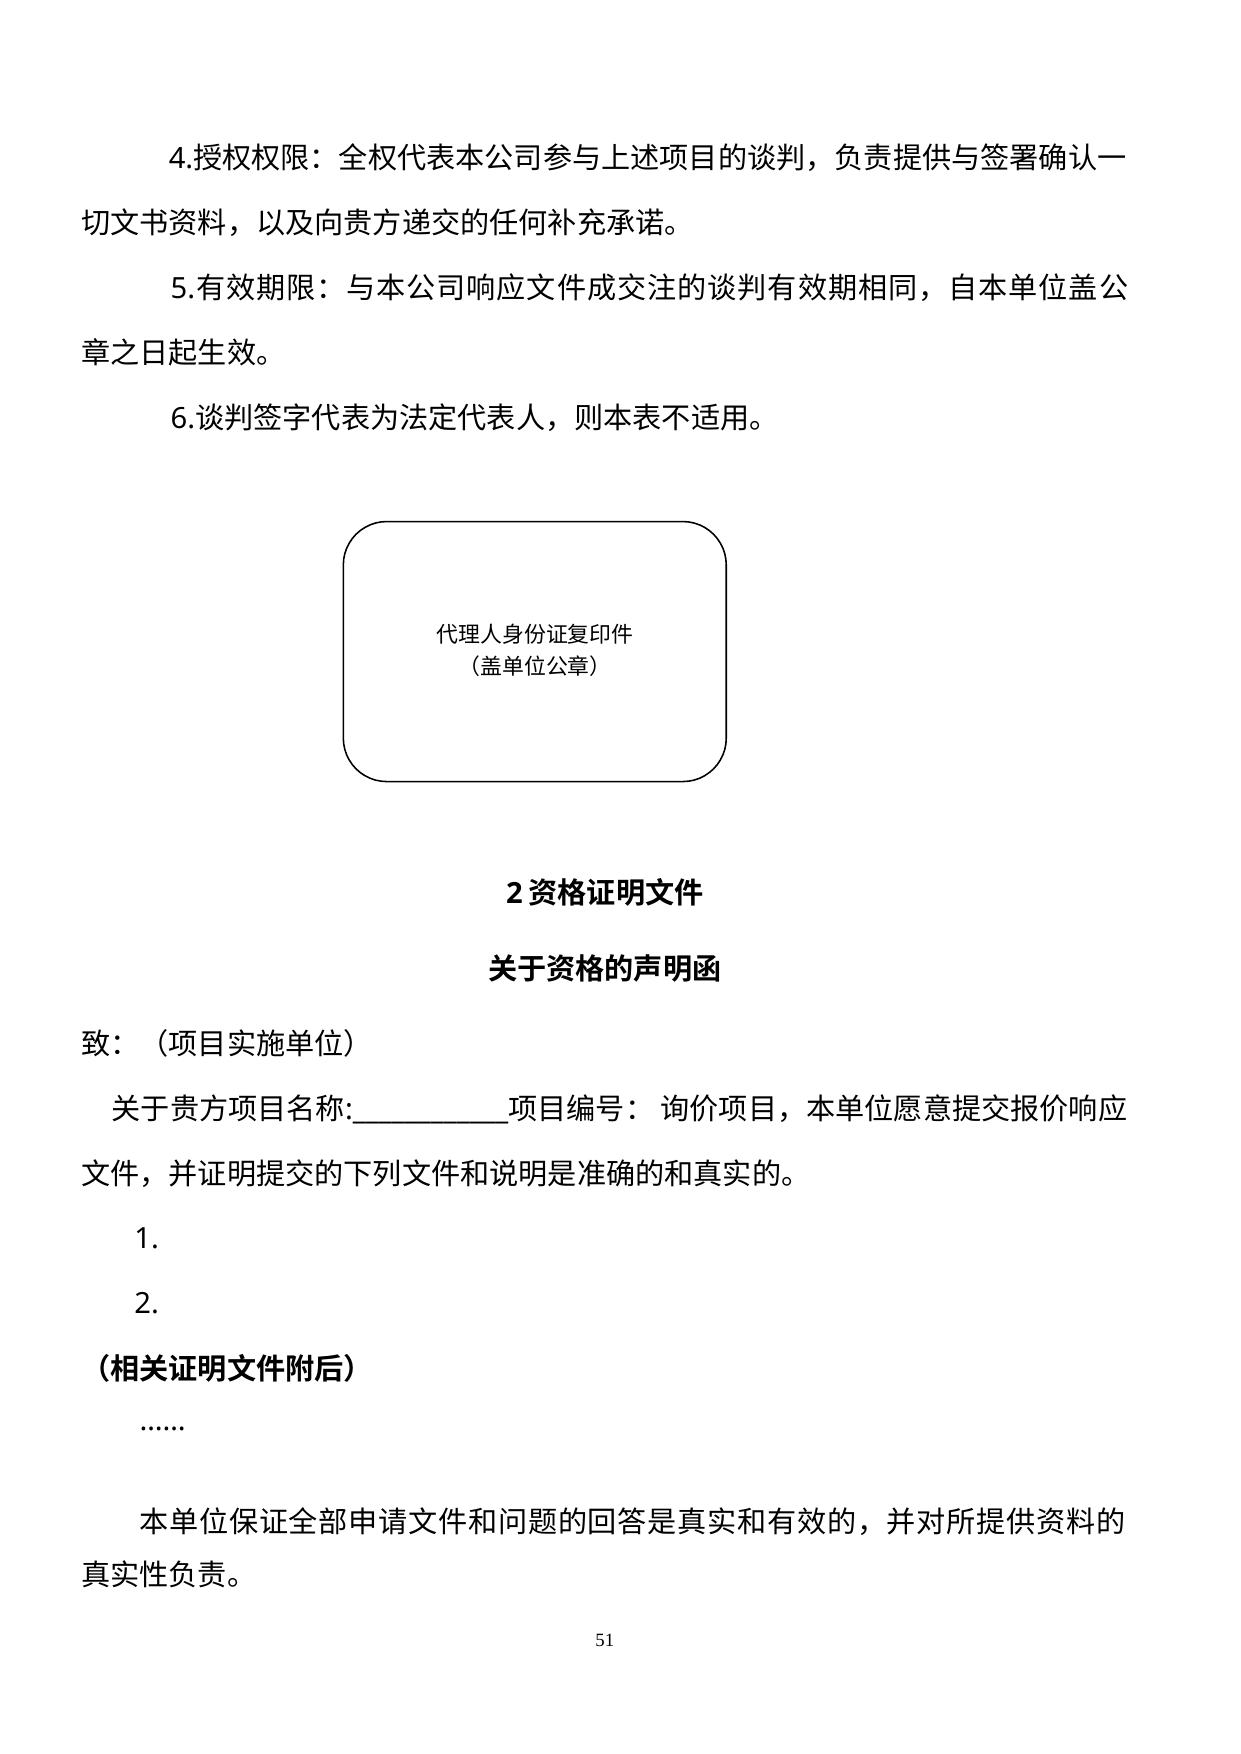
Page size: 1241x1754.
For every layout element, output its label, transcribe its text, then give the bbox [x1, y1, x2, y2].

text 关于贵方项目名称:____________项目编号： 询价项目，本单位愿意提交报价响应文件，并证明提交的下列文件和说明是准确的和真实的。 [81, 1074, 1128, 1204]
text 本单位保证全部申请文件和问题的回答是真实和有效的，并对所提供资料的真实性负责。 [81, 1499, 1128, 1594]
text 5.有效期限：与本公司响应文件成交注的谈判有效期相同，自本单位盖公章之日起生效。 [81, 254, 1128, 384]
text 关于资格的声明函 [81, 934, 1128, 999]
text （相关证明文件附后） [81, 1334, 1128, 1399]
text 6.谈判签字代表为法定代表人，则本表不适用。 [81, 384, 1128, 449]
text 4.授权权限：全权代表本公司参与上述项目的谈判，负责提供与签署确认一切文书资料，以及向贵方递交的任何补充承诺。 [81, 124, 1128, 254]
text 致：（项目实施单位） [81, 1009, 1128, 1074]
text 1. [134, 1204, 1128, 1269]
text …… [81, 1399, 1128, 1439]
text 2资格证明文件 [81, 858, 1128, 923]
text 2. [134, 1269, 1128, 1334]
